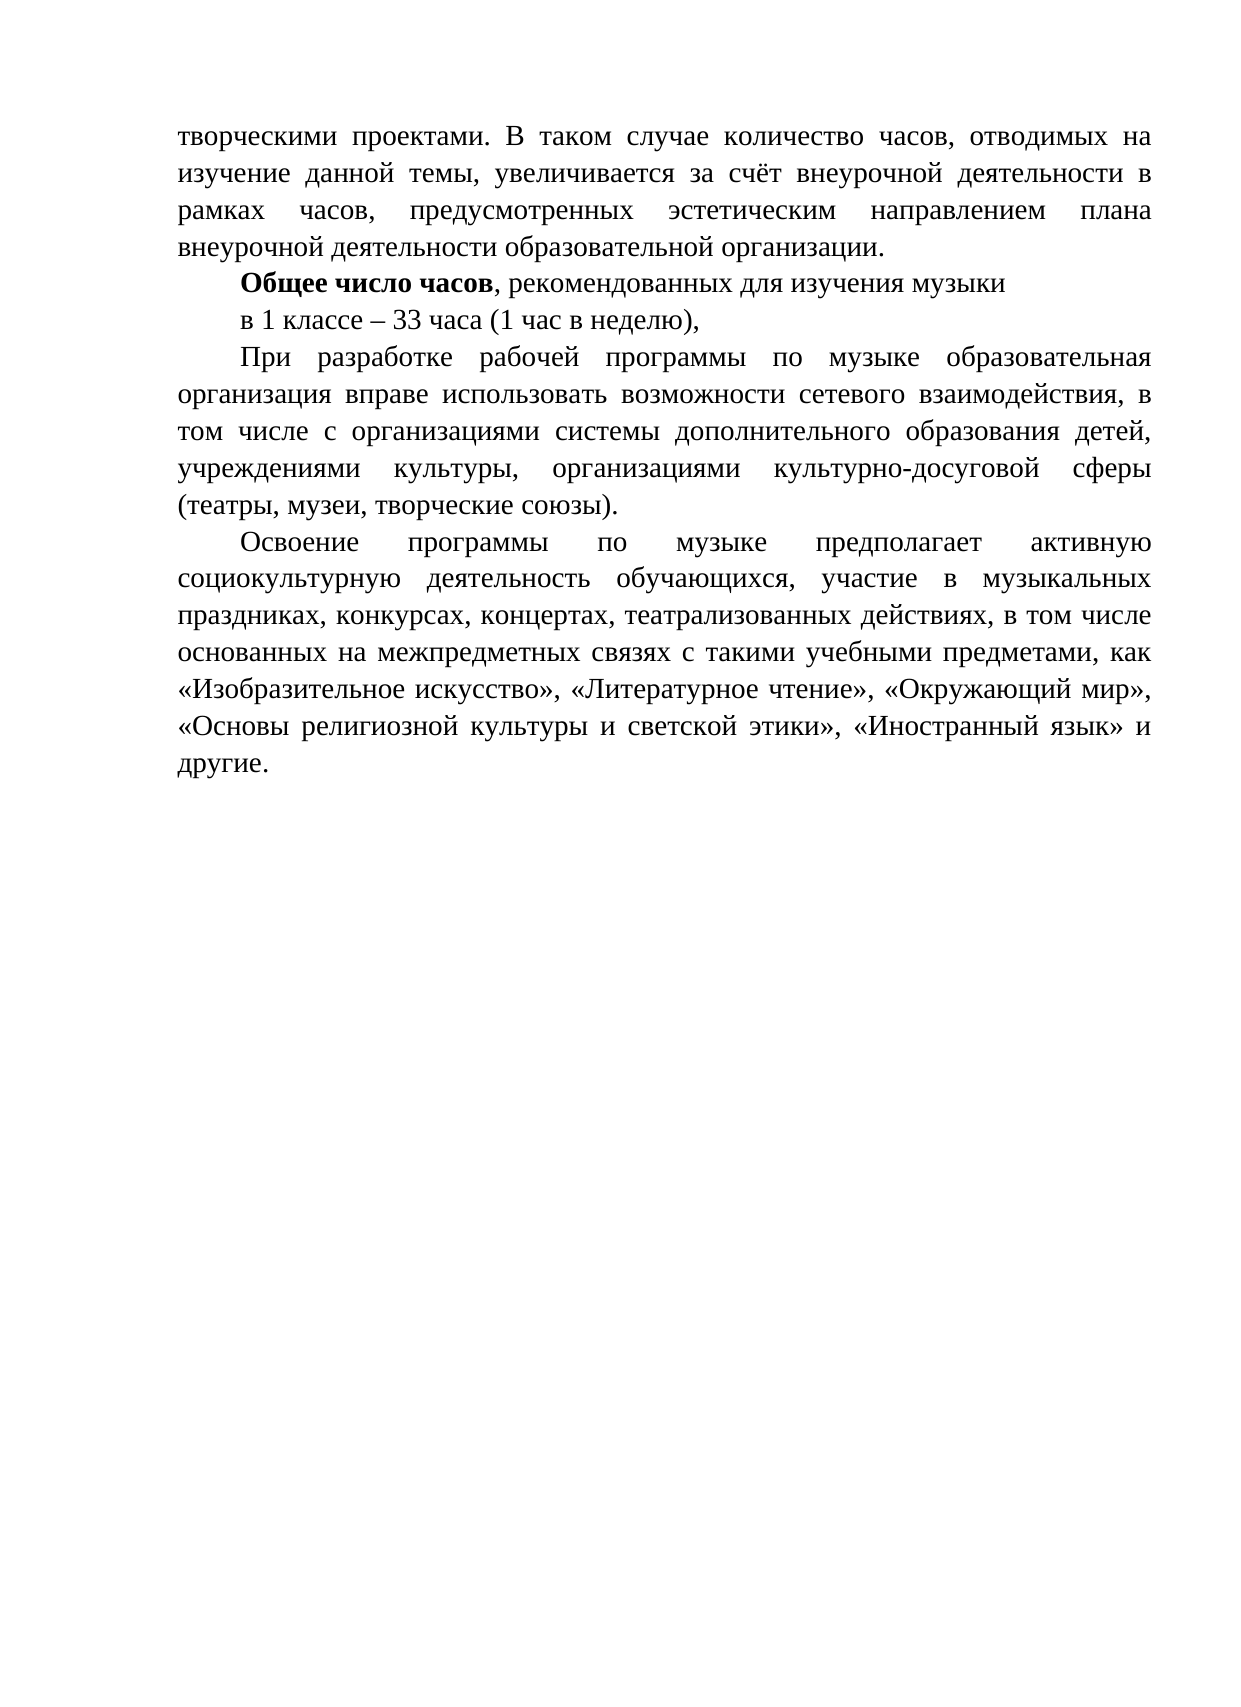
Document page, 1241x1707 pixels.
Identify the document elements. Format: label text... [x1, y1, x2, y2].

text в 1 классе – 33 часа (1 час в неделю), [177, 302, 1152, 336]
text Освоение программы по музыке предполагает активную социокультурную деятельность обучающихся, участие в музыкальных праздниках, конкурсах, концертах, театрализованных действиях, в том числе основанных на межпредметных связях с такими учебными предметами, как «Изобразительное искусство», «Литературное чтение», «Окружающий мир», «Основы религиозной культуры и светской этики», «Иностранный язык» и другие. [177, 524, 1152, 778]
text При разработке рабочей программы по музыке образовательная организация вправе использовать возможности сетевого взаимодействия, в том числе с организациями системы дополнительного образования детей, учреждениями культуры, организациями культурно-досуговой сферы (театры, музеи, творческие союзы). [177, 339, 1152, 520]
text Общее число часов, рекомендованных для изучения музыки [177, 266, 1152, 299]
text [177, 118, 1152, 262]
